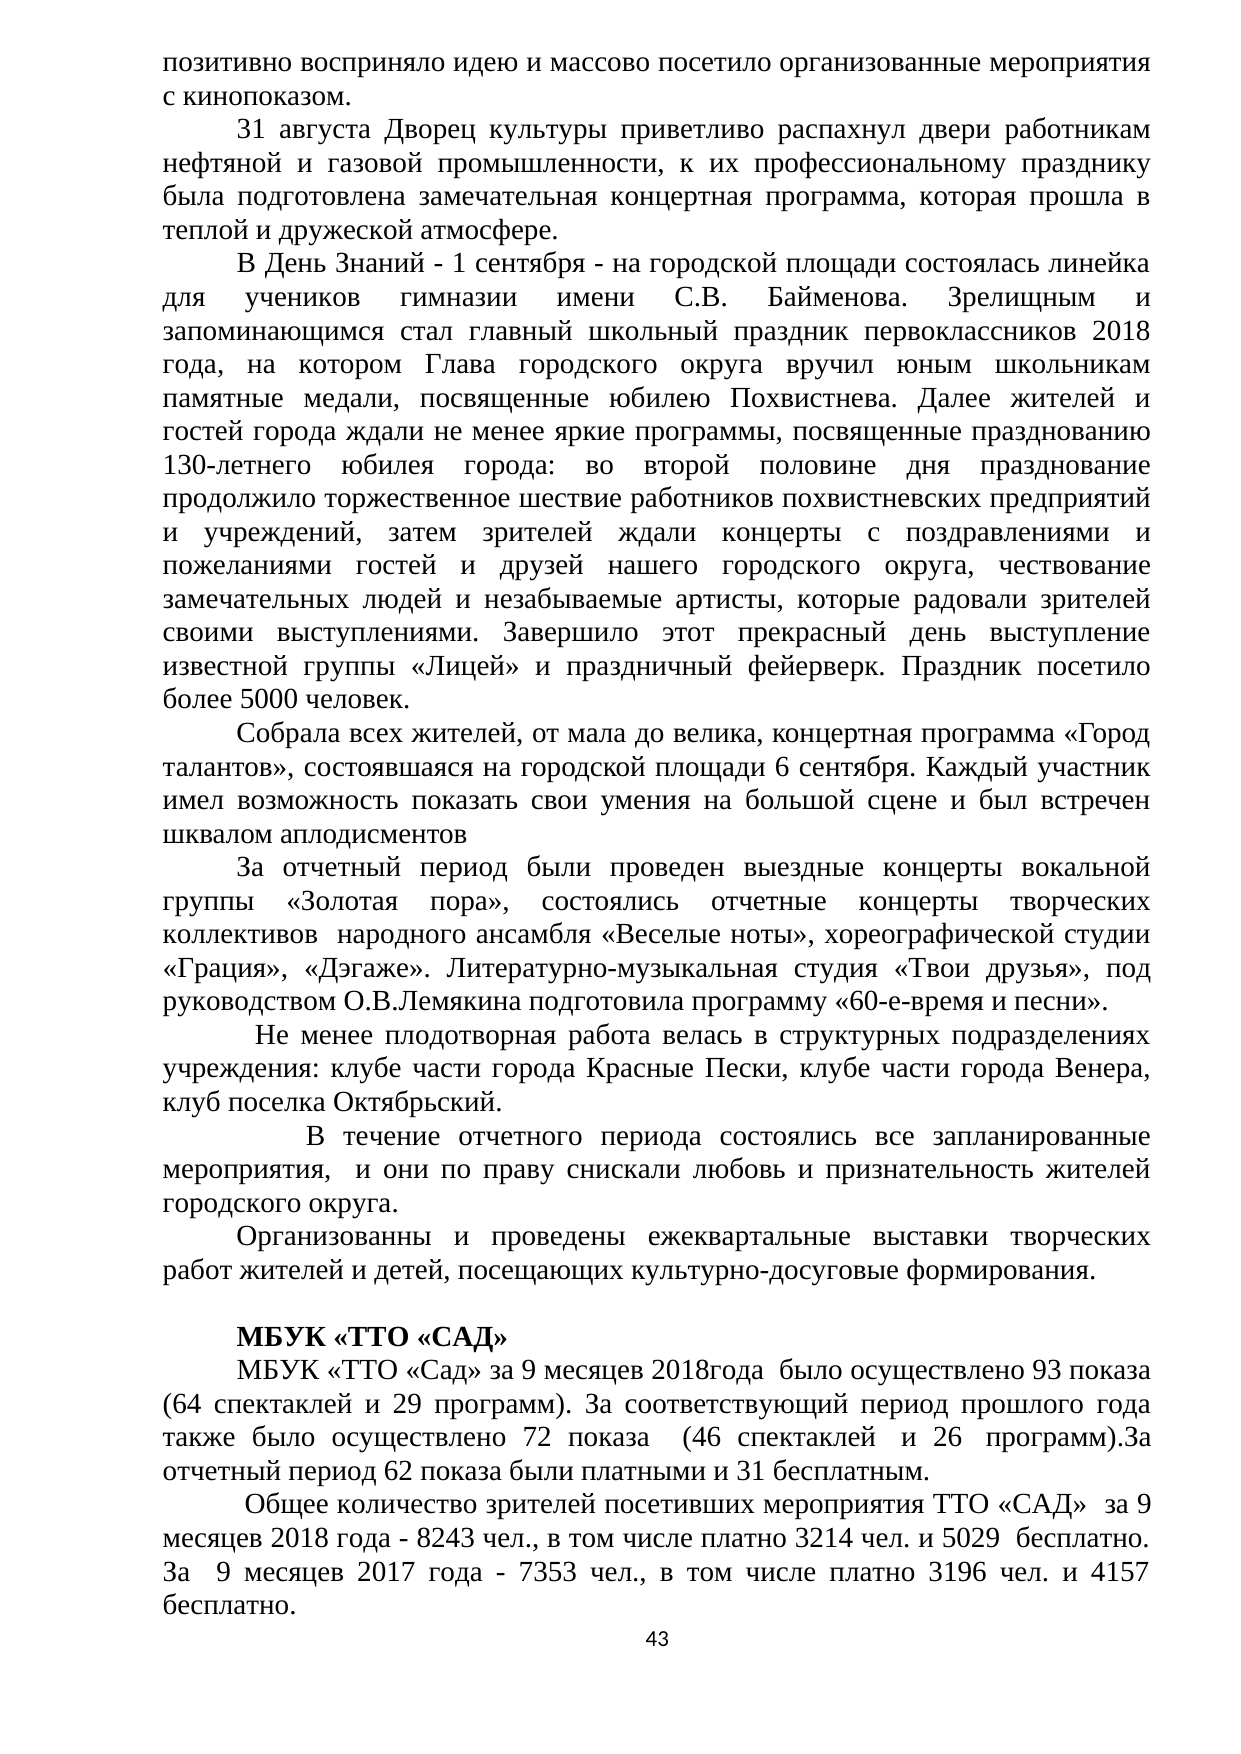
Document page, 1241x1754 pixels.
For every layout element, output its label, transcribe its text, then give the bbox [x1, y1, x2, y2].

text МБУК «ТТО «Сад» за 9 месяцев 2018года было осуществлено 93 показа (64 спектаклей и 29 программ). За соответствующий период прошлого года также было осуществлено 72 показа (46 спектаклей и 26 программ).За отчетный период 62 показа были платными и 31 бесплатным. [162, 1352, 1152, 1487]
text Общее количество зрителей посетивших мероприятия ТТО «САД» за 9 месяцев 2018 года - 8243 чел., в том числе платно 3214 чел. и 5029 бесплатно. За 9 месяцев 2017 года - 7353 чел., в том числе платно 3196 чел. и 4157 бесплатно. [162, 1487, 1152, 1621]
text Не менее плодотворная работа велась в структурных подразделениях учреждения: клубе части города Красные Пески, клубе части города Венера, клуб поселка Октябрьский. [162, 1017, 1152, 1118]
text Собрала всех жителей, от мала до велика, концертная программа «Город талантов», состоявшаяся на городской площади 6 сентября. Каждый участник имел возможность показать свои умения на большой сцене и был встречен шквалом аплодисментов [162, 715, 1152, 849]
text В течение отчетного периода состоялись все запланированные мероприятия, и они по праву снискали любовь и признательность жителей городского округа. [162, 1118, 1152, 1218]
text Организованны и проведены ежеквартальные выставки творческих работ жителей и детей, посещающих культурно-досуговые формирования. [162, 1218, 1152, 1285]
text В День Знаний - 1 сентября - на городской площади состоялась линейка для учеников гимназии имени С.В. Байменова. Зрелищным и запоминающимся стал главный школьный праздник первоклассников 2018 года, на котором Глава городского округа вручил юным школьникам памятные медали, посвященные юбилею Похвистнева. Далее жителей и гостей города ждали не менее яркие программы, посвященные празднованию 130-летнего юбилея города: во второй половине дня празднование продолжило торжественное шествие работников похвистневских предприятий и учреждений, затем зрителей ждали концерты с поздравлениями и пожеланиями гостей и друзей нашего городского округа, чествование замечательных людей и незабываемые артисты, которые радовали зрителей своими выступлениями. Завершило этот прекрасный день выступление известной группы «Лицей» и праздничный фейерверк. Праздник посетило более 5000 человек. [162, 246, 1152, 715]
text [162, 44, 1152, 111]
text МБУК «ТТО «САД» [162, 1319, 1152, 1352]
text За отчетный период были проведен выездные концерты вокальной группы «Золотая пора», состоялись отчетные концерты творческих коллективов народного ансамбля «Веселые ноты», хореографической студии «Грация», «Дэгаже». Литературно-музыкальная студия «Твои друзья», под руководством О.В.Лемякина подготовила программу «60-е-время и песни». [162, 849, 1152, 1017]
text 31 августа Дворец культуры приветливо распахнул двери работникам нефтяной и газовой промышленности, к их профессиональному празднику была подготовлена замечательная концертная программа, которая прошла в теплой и дружеской атмосфере. [162, 111, 1152, 246]
